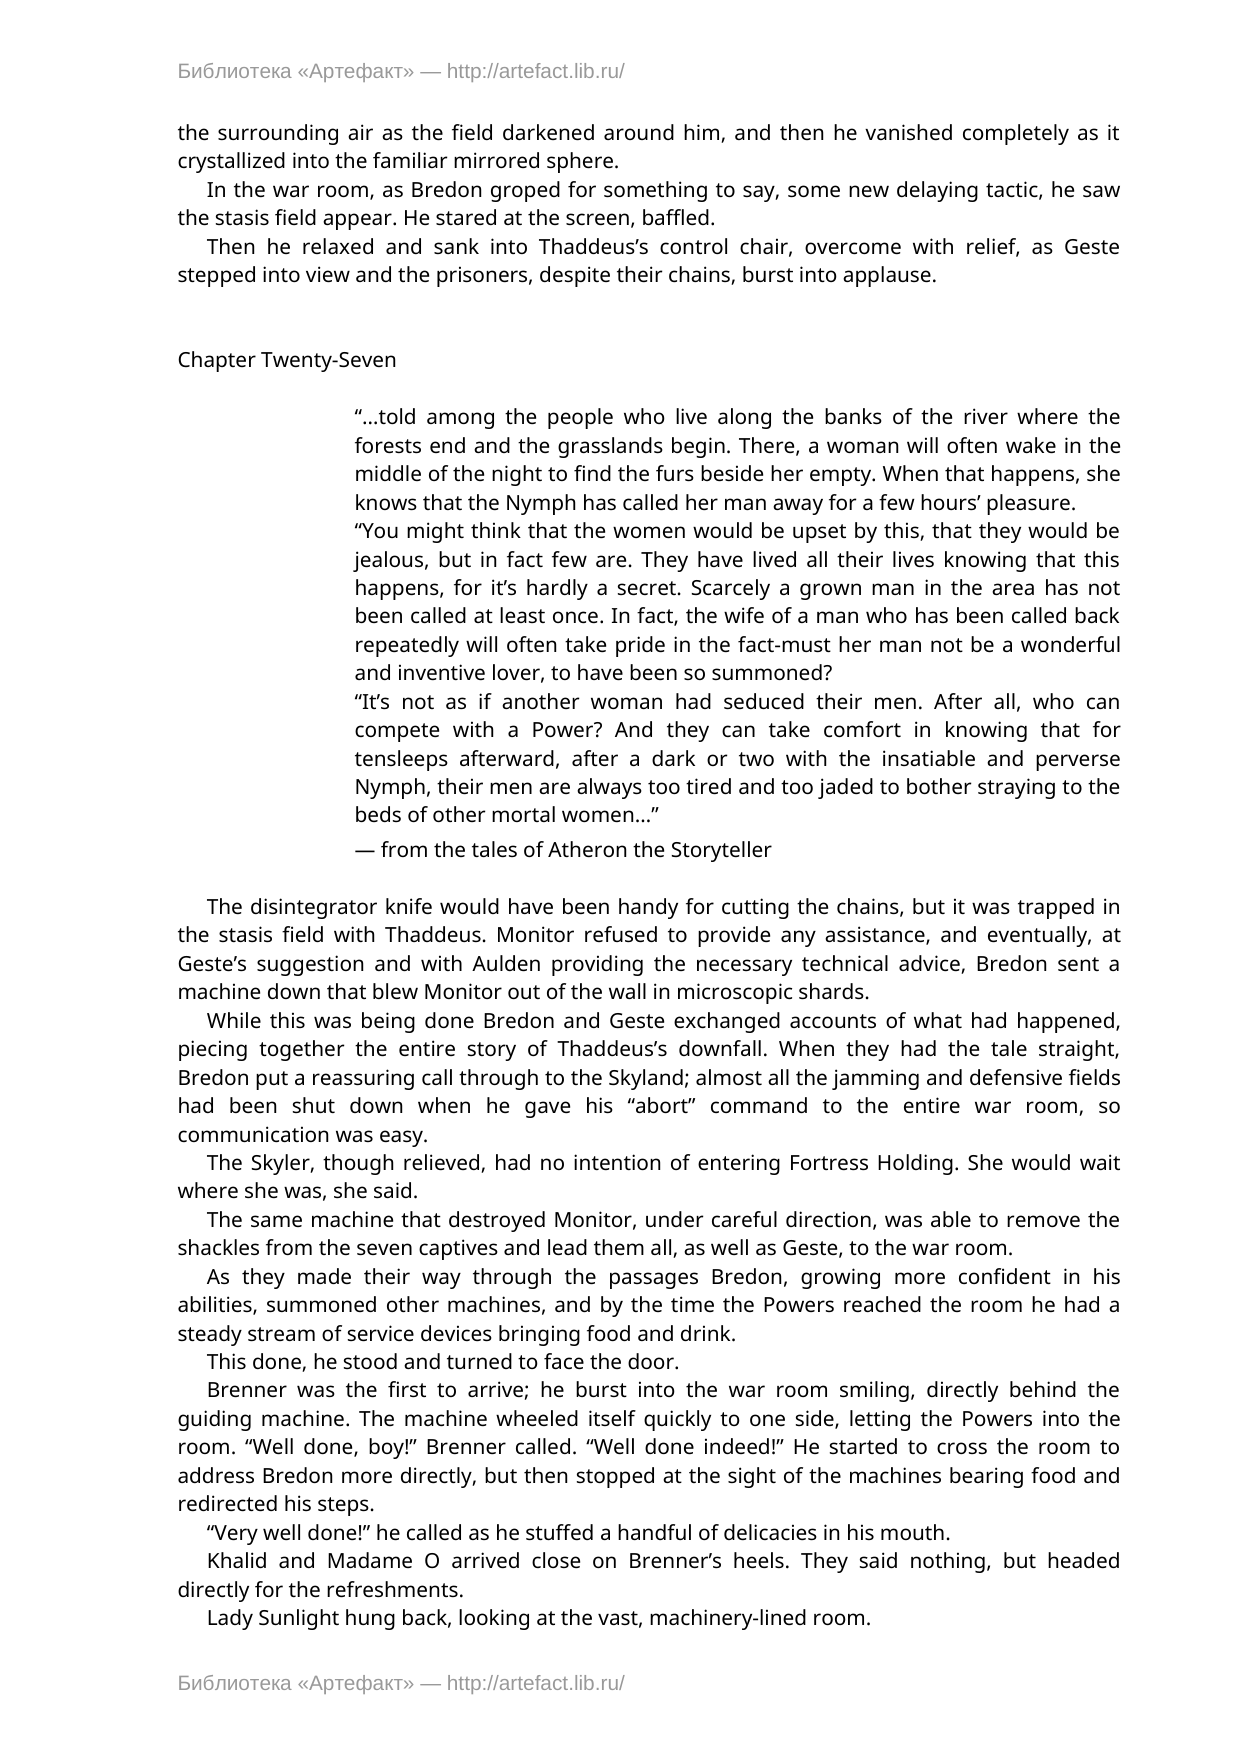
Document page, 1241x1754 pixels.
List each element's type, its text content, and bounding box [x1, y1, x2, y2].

text Brenner was the first to arrive; he burst into the war room smiling, directly behind the guiding machine. The machine wheeled itself quickly to one side, letting the Powers into the room. “Well done, boy!” Brenner called. “Well done indeed!” He started to cross the room to address Bredon more directly, but then stopped at the sight of the machines bearing food and redirected his steps. [177, 1376, 1122, 1518]
text The Skyler, though relieved, had no intention of entering Fortress Holding. She would wait where she was, she said. [177, 1148, 1122, 1205]
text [177, 118, 1122, 175]
text — from the tales of Atheron the Storyteller [354, 835, 1122, 864]
text “It’s not as if another woman had seduced their men. After all, who can compete with a Power? And they can take comfort in knowing that for tensleeps afterward, after a dark or two with the insatiable and perverse Nymph, their men are always too tired and too jaded to bother straying to the beds of other mortal women…” [354, 687, 1122, 829]
text This done, he stood and turned to face the door. [177, 1347, 1122, 1376]
subtitle Chapter Twenty-Seven [177, 346, 1122, 374]
text Then he relaxed and sank into Thaddeus’s control chair, overcome with relief, as Geste stepped into view and the prisoners, despite their chains, burst into applause. [177, 232, 1122, 289]
text The same machine that destroyed Monitor, under careful direction, was able to remove the shackles from the seven captives and lead them all, as well as Geste, to the war room. [177, 1205, 1122, 1262]
text Khalid and Madame O arrived close on Brenner’s heels. They said nothing, but headed directly for the refreshments. [177, 1546, 1122, 1603]
text As they made their way through the passages Bredon, growing more confident in his abilities, summoned other machines, and by the time the Powers reached the room he had a steady stream of service devices bringing food and drink. [177, 1262, 1122, 1347]
text “You might think that the women would be upset by this, that they would be jealous, but in fact few are. They have lived all their lives knowing that this happens, for it’s hardly a secret. Scarcely a grown man in the area has not been called at least once. In fact, the wife of a man who has been called back repeatedly will often take pride in the fact-must her man not be a wonderful and inventive lover, to have been so summoned? [354, 516, 1122, 687]
text Lady Sunlight hung back, looking at the vast, machinery-lined room. [177, 1603, 1122, 1632]
text In the war room, as Bredon groped for something to say, some new delaying tactic, he saw the stasis field appear. He stared at the screen, baffled. [177, 175, 1122, 232]
text “…told among the people who live along the banks of the river where the forests end and the grasslands begin. There, a woman will often wake in the middle of the night to find the furs beside her empty. When that happens, she knows that the Nymph has called her man away for a few hours’ pleasure. [354, 402, 1122, 516]
text While this was being done Bredon and Geste exchanged accounts of what had happened, piecing together the entire story of Thaddeus’s downfall. When they had the tale straight, Bredon put a reassuring call through to the Skyland; almost all the jamming and defensive fields had been shut down when he gave his “abort” command to the entire war room, so communication was easy. [177, 1006, 1122, 1148]
text “Very well done!” he called as he stuffed a handful of delicacies in his mouth. [177, 1518, 1122, 1546]
text The disintegrator knife would have been handy for cutting the chains, but it was trapped in the stasis field with Thaddeus. Monitor refused to provide any assistance, and eventually, at Geste’s suggestion and with Aulden providing the necessary technical advice, Bredon sent a machine down that blew Monitor out of the wall in microscopic shards. [177, 892, 1122, 1006]
